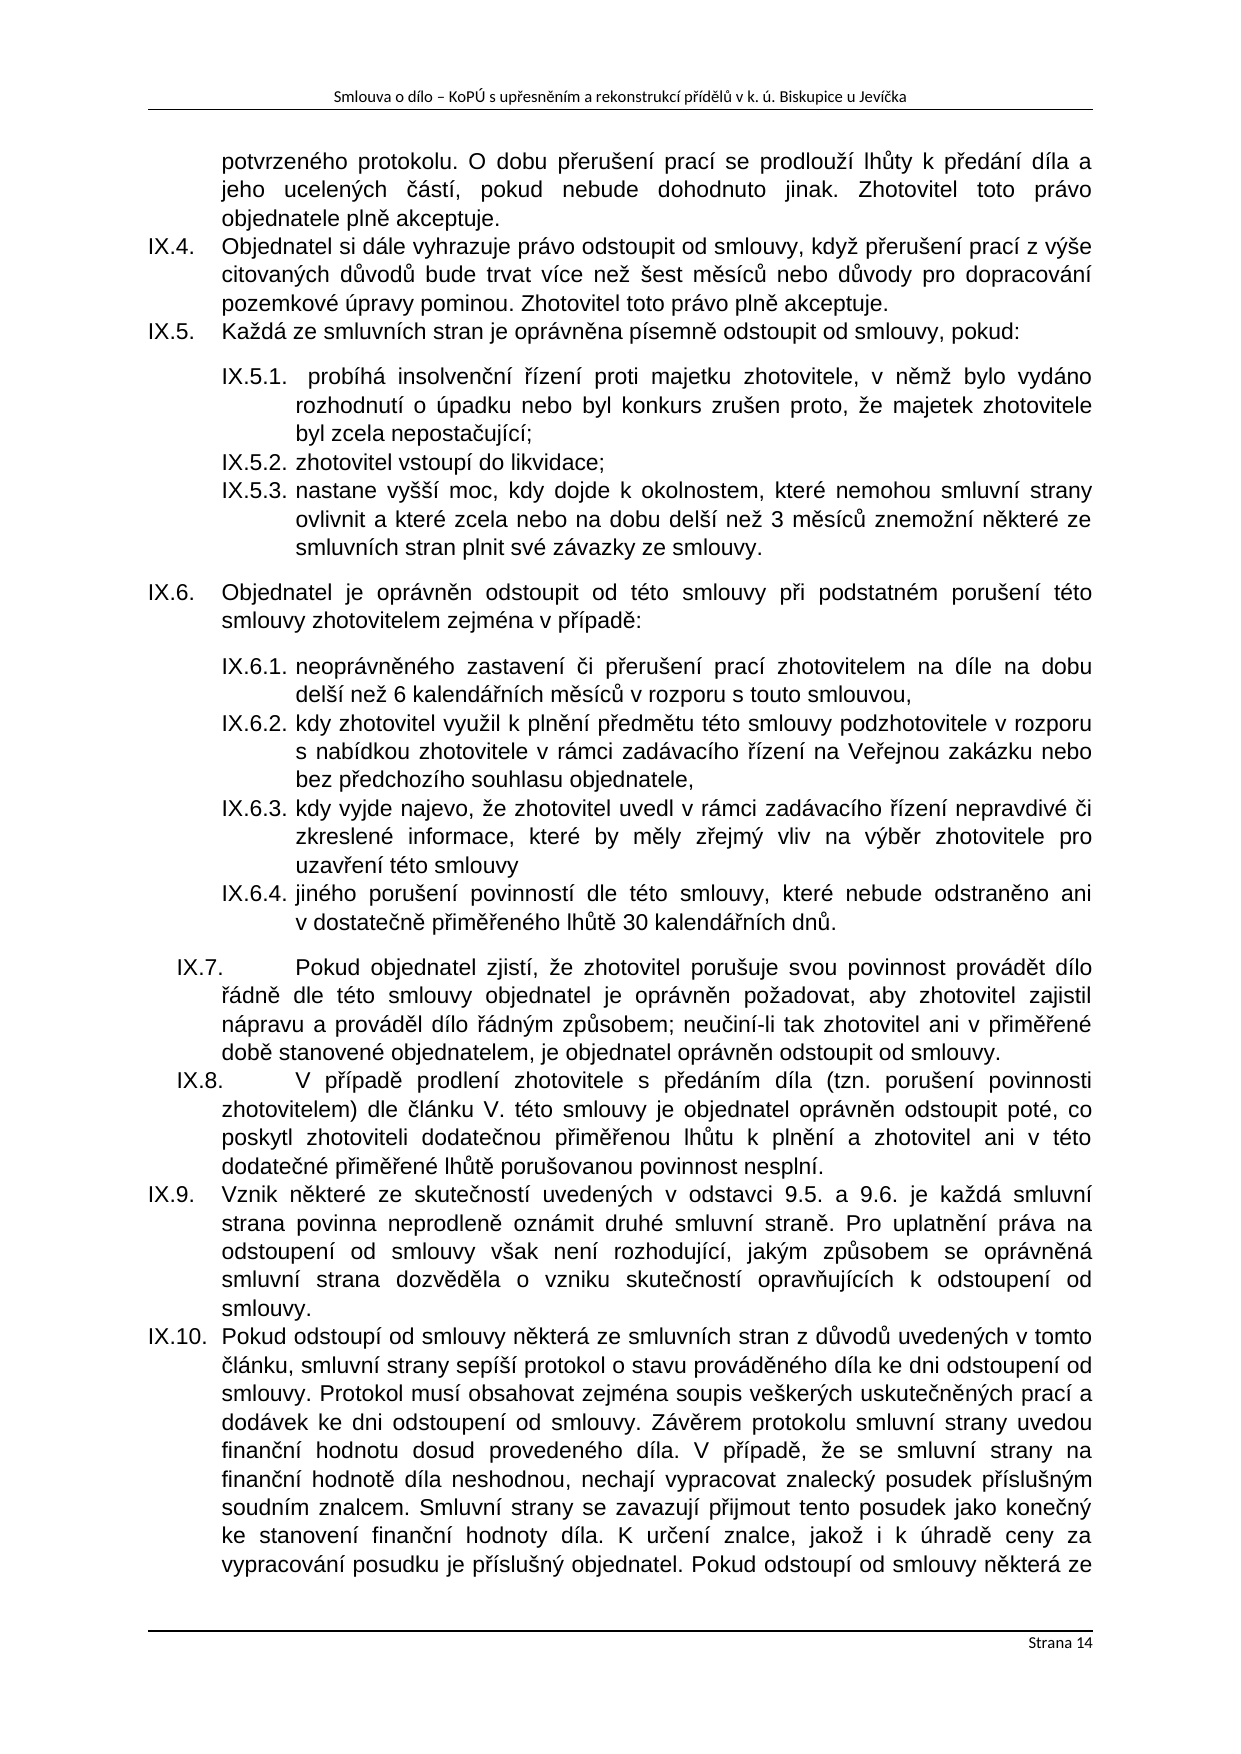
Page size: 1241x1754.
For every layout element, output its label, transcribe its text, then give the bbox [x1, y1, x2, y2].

list V případě prodlení zhotovitele s předáním díla (tzn. porušení povinnosti zhotovitelem) dle článku V. této smlouvy je objednatel oprávněn odstoupit poté, co poskytl zhotoviteli dodatečnou přiměřenou lhůtu k plnění a zhotovitel ani v této dodatečné přiměřené lhůtě porušovanou povinnost nesplní. [176, 1067, 1093, 1179]
list Objednatel si dále vyhrazuje právo odstoupit od smlouvy, když přerušení prací z výše citovaných důvodů bude trvat více než šest měsíců nebo důvody pro dopracování pozemkové úpravy pominou. Zhotovitel toto právo plně akceptuje. [148, 233, 1093, 316]
list Objednatel je oprávněn odstoupit od této smlouvy při podstatném porušení této smlouvy zhotovitelem zejména v případě: [148, 579, 1093, 634]
text nastane vyšší moc, kdy dojde k okolnostem, které nemohou smluvní strany ovlivnit a které zcela nebo na dobu delší než 3 měsíců znemožní některé ze smluvních stran plnit své závazky ze smlouvy. [221, 477, 1093, 560]
text probíhá insolvenční řízení proti majetku zhotovitele, v němž bylo vydáno rozhodnutí o úpadku nebo byl konkurs zrušen proto, že majetek zhotovitele byl zcela nepostačující; [221, 363, 1093, 447]
list Každá ze smluvních stran je oprávněna písemně odstoupit od smlouvy, pokud: [148, 318, 1093, 344]
list Vznik některé ze skutečností uvedených v odstavci 9.5. a 9.6. je každá smluvní strana povinna neprodleně oznámit druhé smluvní straně. Pro uplatnění práva na odstoupení od smlouvy však není rozhodující, jakým způsobem se oprávněná smluvní strana dozvěděla o vzniku skutečností opravňujících k odstoupení od smlouvy. [148, 1181, 1093, 1321]
text kdy vyjde najevo, že zhotovitel uvedl v rámci zadávacího řízení nepravdivé či zkreslené informace, které by měly zřejmý vliv na výběr zhotovitele pro uzavření této smlouvy [221, 795, 1093, 878]
text zhotovitel vstoupí do likvidace; [221, 449, 1093, 475]
text neoprávněného zastavení či přerušení prací zhotovitelem na díle na dobu delší než 6 kalendářních měsíců v rozporu s touto smlouvou, [221, 653, 1093, 707]
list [148, 1323, 1093, 1577]
list Pokud objednatel zjistí, že zhotovitel porušuje svou povinnost provádět dílo řádně dle této smlouvy objednatel je oprávněn požadovat, aby zhotovitel zajistil nápravu a prováděl dílo řádným způsobem; neučiní-li tak zhotovitel ani v přiměřené době stanovené objednatelem, je objednatel oprávněn odstoupit od smlouvy. [176, 954, 1093, 1065]
text jiného porušení povinností dle této smlouvy, které nebude odstraněno ani v dostatečně přiměřeného lhůtě 30 kalendářních dnů. [221, 880, 1093, 935]
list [148, 148, 1093, 231]
text kdy zhotovitel využil k plnění předmětu této smlouvy podzhotovitele v rozporu s nabídkou zhotovitele v rámci zadávacího řízení na Veřejnou zakázku nebo bez předchozího souhlasu objednatele, [221, 709, 1093, 793]
